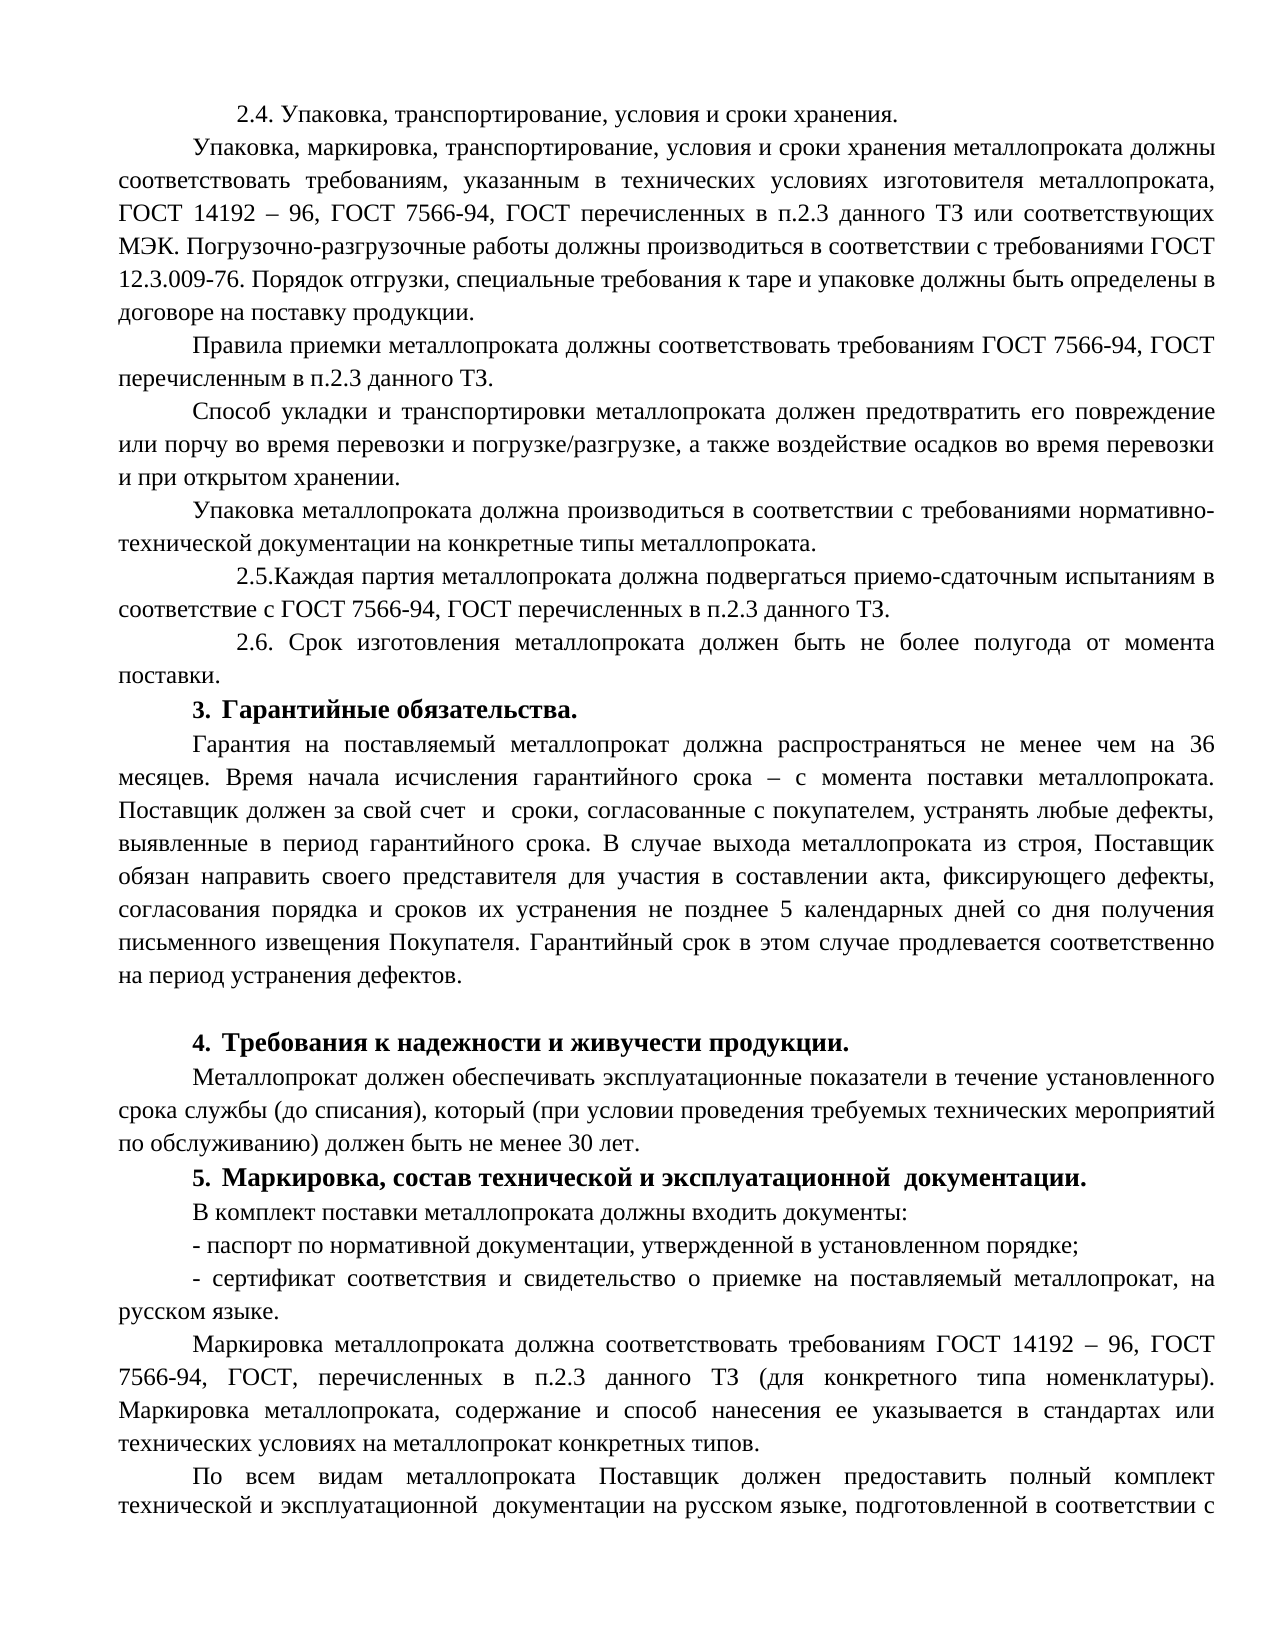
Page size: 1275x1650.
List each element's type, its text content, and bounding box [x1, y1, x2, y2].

text 2.4. Упаковка, транспортирование, условия и сроки хранения. [236, 99, 1216, 128]
text В комплект поставки металлопроката должны входить документы: [118, 1197, 1216, 1226]
text - паспорт по нормативной документации, утвержденной в установленном порядке; [118, 1230, 1216, 1259]
text 2.6. Срок изготовления металлопроката должен быть не более полугода от момента поставки. [118, 627, 1216, 689]
text Упаковка металлопроката должна производиться в соответствии с требованиями нормативно-технической документации на конкретные типы металлопроката. [118, 495, 1216, 557]
list Маркировка металлопроката должна соответствовать требованиям ГОСТ 14192 – 96, ГОСТ 7566-94, ГОСТ, перечисленных в п.2.3 данного ТЗ (для конкретного типа номенклатуры). Маркировка металлопроката, содержание и способ нанесения ее указывается в стандартах или технических условиях на металлопрокат конкретных типов. [118, 1329, 1216, 1457]
text Упаковка, маркировка, транспортирование, условия и сроки хранения металлопроката должны соответствовать требованиям, указанным в технических условиях изготовителя металлопроката, ГОСТ 14192 – 96, ГОСТ 7566-94, ГОСТ перечисленных в п.2.3 данного ТЗ или соответствующих МЭК. Погрузочно-разгрузочные работы должны производиться в соответствии с требованиями ГОСТ 12.3.009-76. Порядок отгрузки, специальные требования к таре и упаковке должны быть определены в договоре на поставку продукции. [118, 132, 1216, 326]
list Требования к надежности и живучести продукции. [192, 1026, 1216, 1057]
list Гарантия на поставляемый металлопрокат должна распространяться не менее чем на 36 месяцев. Время начала исчисления гарантийного срока – с момента поставки металлопроката. Поставщик должен за свой счет и сроки, согласованные с покупателем, устранять любые дефекты, выявленные в период гарантийного срока. В случае выхода металлопроката из строя, Поставщик обязан направить своего представителя для участия в составлении акта, фиксирующего дефекты, согласования порядка и сроков их устранения не позднее 5 календарных дней со дня получения письменного извещения Покупателя. Гарантийный срок в этом случае продлевается соответственно на период устранения дефектов. [118, 729, 1216, 989]
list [118, 1461, 1216, 1518]
text 2.5.Каждая партия металлопроката должна подвергаться приемо-сдаточным испытаниям в соответствие с ГОСТ 7566-94, ГОСТ перечисленных в п.2.3 данного ТЗ. [118, 561, 1216, 623]
text Правила приемки металлопроката должны соответствовать требованиям ГОСТ 7566-94, ГОСТ перечисленным в п.2.3 данного ТЗ. [118, 330, 1216, 392]
list Маркировка, состав технической и эксплуатационной документации. [192, 1161, 1216, 1192]
text Способ укладки и транспортировки металлопроката должен предотвратить его повреждение или порчу во время перевозки и погрузке/разгрузке, а также воздействие осадков во время перевозки и при открытом хранении. [118, 396, 1216, 491]
list Металлопрокат должен обеспечивать эксплуатационные показатели в течение установленного срока службы (до списания), который (при условии проведения требуемых технических мероприятий по обслуживанию) должен быть не менее 30 лет. [118, 1062, 1216, 1157]
text - сертификат соответствия и свидетельство о приемке на поставляемый металлопрокат, на русском языке. [118, 1263, 1216, 1325]
list Гарантийные обязательства. [192, 693, 1216, 724]
